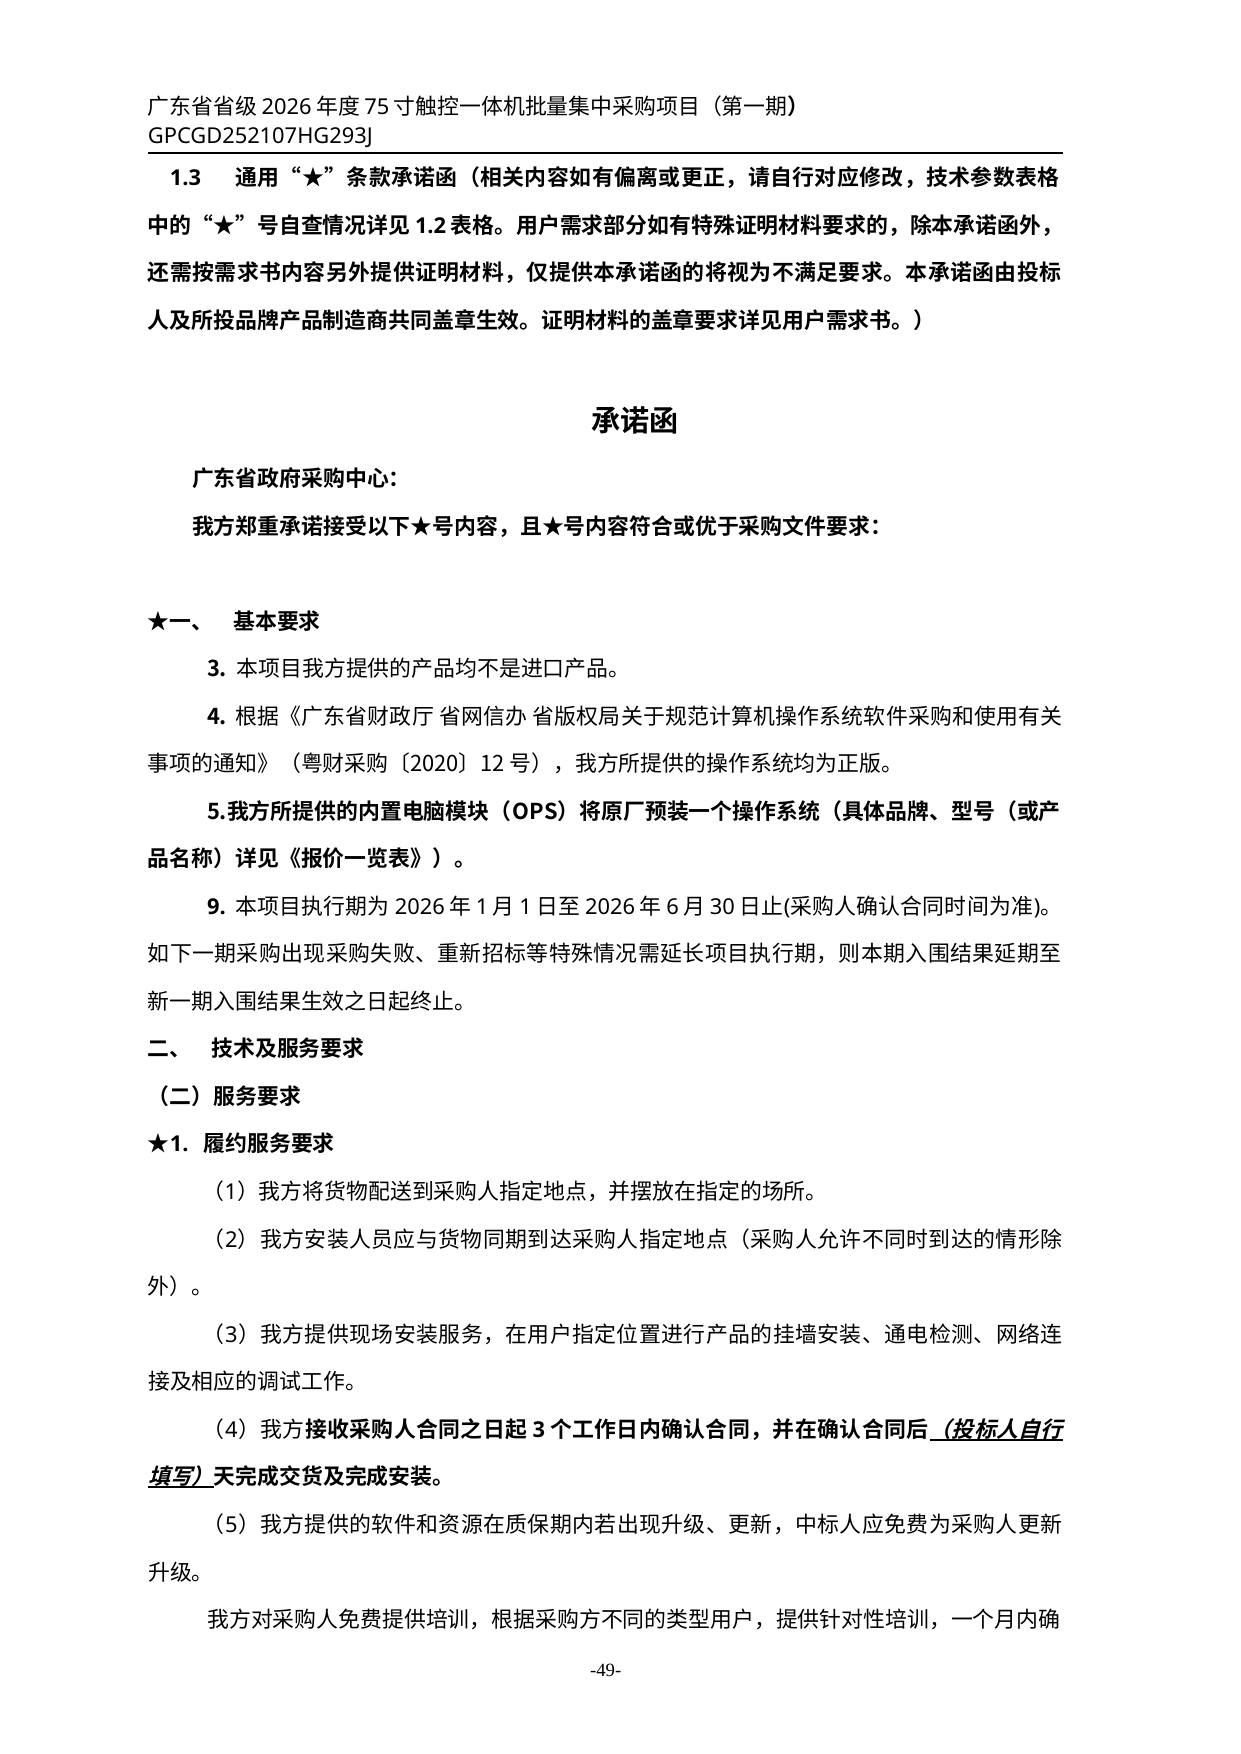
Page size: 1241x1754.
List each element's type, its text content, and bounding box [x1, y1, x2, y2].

text 4. 根据《广东省财政厅 省网信办 省版权局关于规范计算机操作系统软件采购和使用有关事项的通知》（粤财采购〔2020〕12号），我方所提供的操作系统均为正版。 [148, 699, 1063, 778]
subtitle 二、 技术及服务要求 [148, 1031, 1063, 1063]
text （4）我方接收采购人合同之日起3个工作日内确认合同，并在确认合同后（投标人自行填写）天完成交货及完成安装。 [148, 1412, 1063, 1491]
text （1）我方将货物配送到采购人指定地点，并摆放在指定的场所。 [148, 1174, 1063, 1206]
text 我方对采购人免费提供培训，根据采购方不同的类型用户，提供针对性培训，一个月内确保采购方实际使用人员熟练掌握系统运行操作。 [148, 1602, 1063, 1634]
text （2）我方安装人员应与货物同期到达采购人指定地点（采购人允许不同时到达的情形除外）。 [148, 1222, 1063, 1301]
text （3）我方提供现场安装服务，在用户指定位置进行产品的挂墙安装、通电检测、网络连接及相应的调试工作。 [148, 1317, 1063, 1396]
text （二）服务要求 [148, 1079, 1063, 1111]
text 广东省政府采购中心： [148, 461, 1063, 493]
subtitle ★一、 基本要求 [148, 604, 1063, 635]
text 3. 本项目我方提供的产品均不是进口产品。 [207, 651, 1063, 683]
text （5）我方提供的软件和资源在质保期内若出现升级、更新，中标人应免费为采购人更新升级。 [148, 1507, 1063, 1586]
text 9. 本项目执行期为2026年1月1日至2026年6月30日止(采购人确认合同时间为准)。如下一期采购出现采购失败、重新招标等特殊情况需延长项目执行期，则本期入围结果延期至新一期入围结果生效之日起终止。 [148, 889, 1063, 1016]
text ★1. 履约服务要求 [148, 1126, 1063, 1158]
text 5.我方所提供的内置电脑模块（OPS）将原厂预装一个操作系统（具体品牌、型号（或产品名称）详见《报价一览表》）。 [148, 794, 1063, 873]
text 承诺函 [148, 398, 1063, 440]
text 我方郑重承诺接受以下★号内容，且★号内容符合或优于采购文件要求： [148, 509, 1063, 540]
text 1.3 通用“★”条款承诺函（相关内容如有偏离或更正，请自行对应修改，技术参数表格中的“★”号自查情况详见1.2表格。用户需求部分如有特殊证明材料要求的，除本承诺函外，还需按需求书内容另外提供证明材料，仅提供本承诺函的将视为不满足要求。本承诺函由投标人及所投品牌产品制造商共同盖章生效。证明材料的盖章要求详见用户需求书。） [148, 160, 1063, 334]
